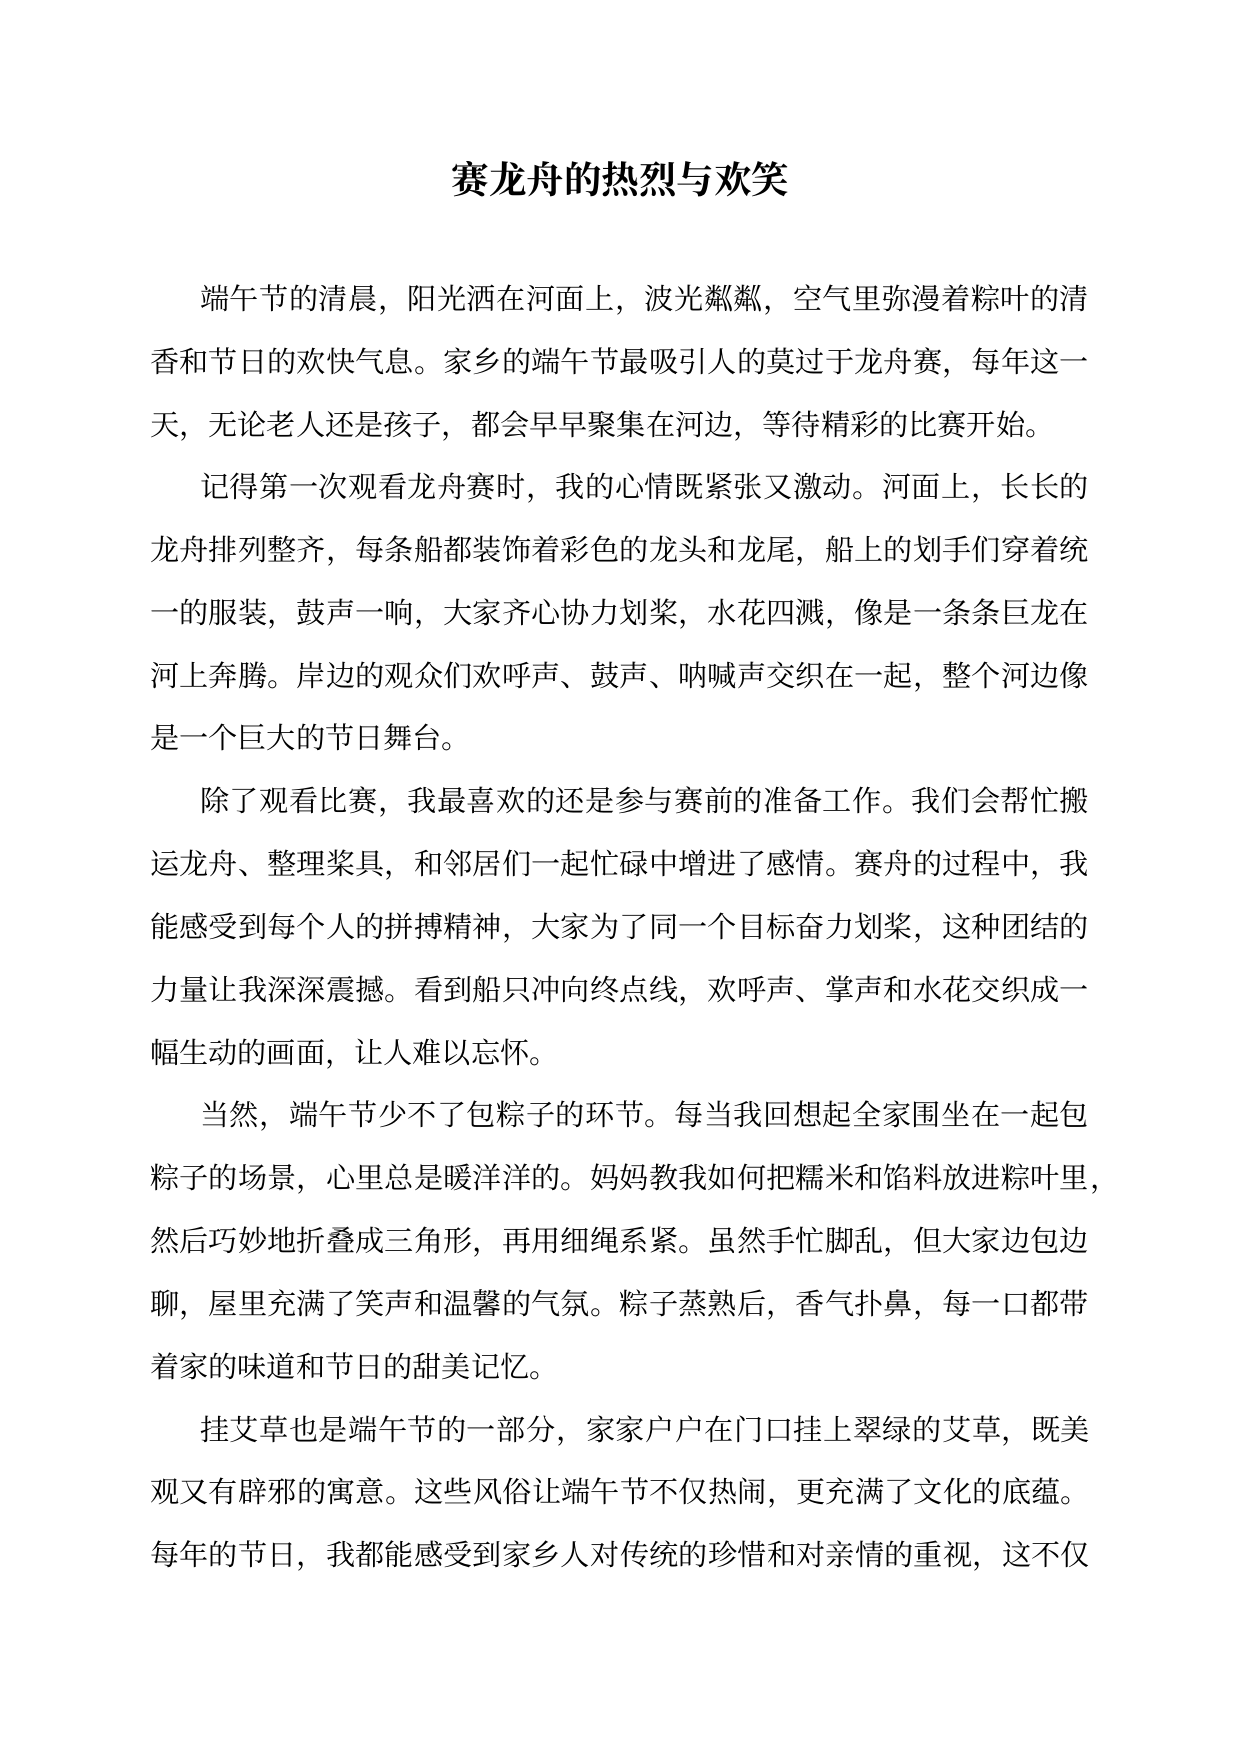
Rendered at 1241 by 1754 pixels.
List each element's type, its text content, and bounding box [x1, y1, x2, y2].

text 记得第一次观看龙舟赛时，我的心情既紧张又激动。河面上，长长的龙舟排列整齐，每条船都装饰着彩色的龙头和龙尾，船上的划手们穿着统一的服装，鼓声一响，大家齐心协力划桨，水花四溅，像是一条条巨龙在河上奔腾。岸边的观众们欢呼声、鼓声、呐喊声交织在一起，整个河边像是一个巨大的节日舞台。 [150, 464, 1090, 757]
text 当然，端午节少不了包粽子的环节。每当我回想起全家围坐在一起包粽子的场景，心里总是暖洋洋的。妈妈教我如何把糯米和馅料放进粽叶里，然后巧妙地折叠成三角形，再用细绳系紧。虽然手忙脚乱，但大家边包边聊，屋里充满了笑声和温馨的气氛。粽子蒸熟后，香气扑鼻，每一口都带着家的味道和节日的甜美记忆。 [150, 1092, 1090, 1385]
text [150, 1406, 1090, 1574]
subtitle 赛龙舟的热烈与欢笑 [150, 150, 1090, 204]
text 端午节的清晨，阳光洒在河面上，波光粼粼，空气里弥漫着粽叶的清香和节日的欢快气息。家乡的端午节最吸引人的莫过于龙舟赛，每年这一天，无论老人还是孩子，都会早早聚集在河边，等待精彩的比赛开始。 [150, 276, 1090, 443]
text 除了观看比赛，我最喜欢的还是参与赛前的准备工作。我们会帮忙搬运龙舟、整理桨具，和邻居们一起忙碌中增进了感情。赛舟的过程中，我能感受到每个人的拼搏精神，大家为了同一个目标奋力划桨，这种团结的力量让我深深震撼。看到船只冲向终点线，欢呼声、掌声和水花交织成一幅生动的画面，让人难以忘怀。 [150, 778, 1090, 1071]
